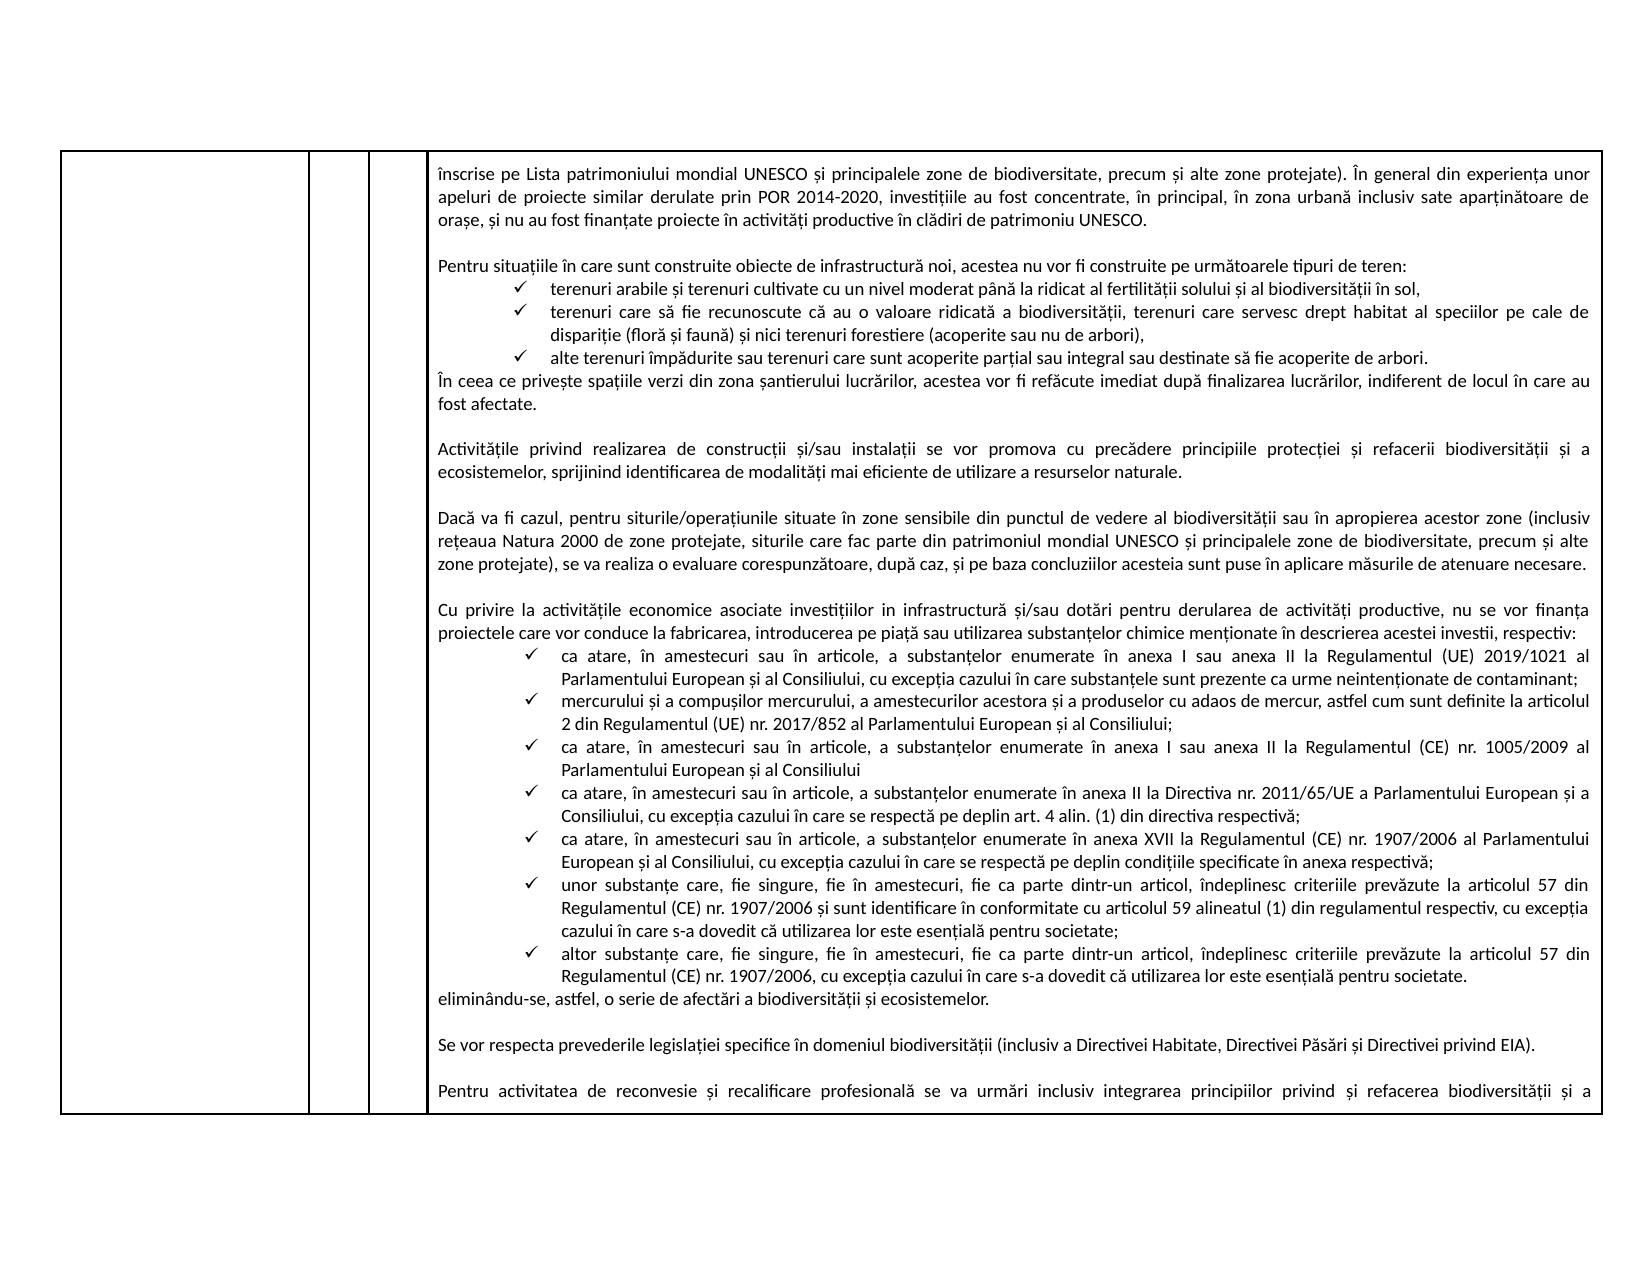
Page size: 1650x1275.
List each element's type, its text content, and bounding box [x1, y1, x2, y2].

table_cell x [370, 152, 426, 1112]
table_cell [310, 152, 368, 1112]
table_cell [62, 152, 308, 1112]
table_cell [429, 152, 1601, 1112]
